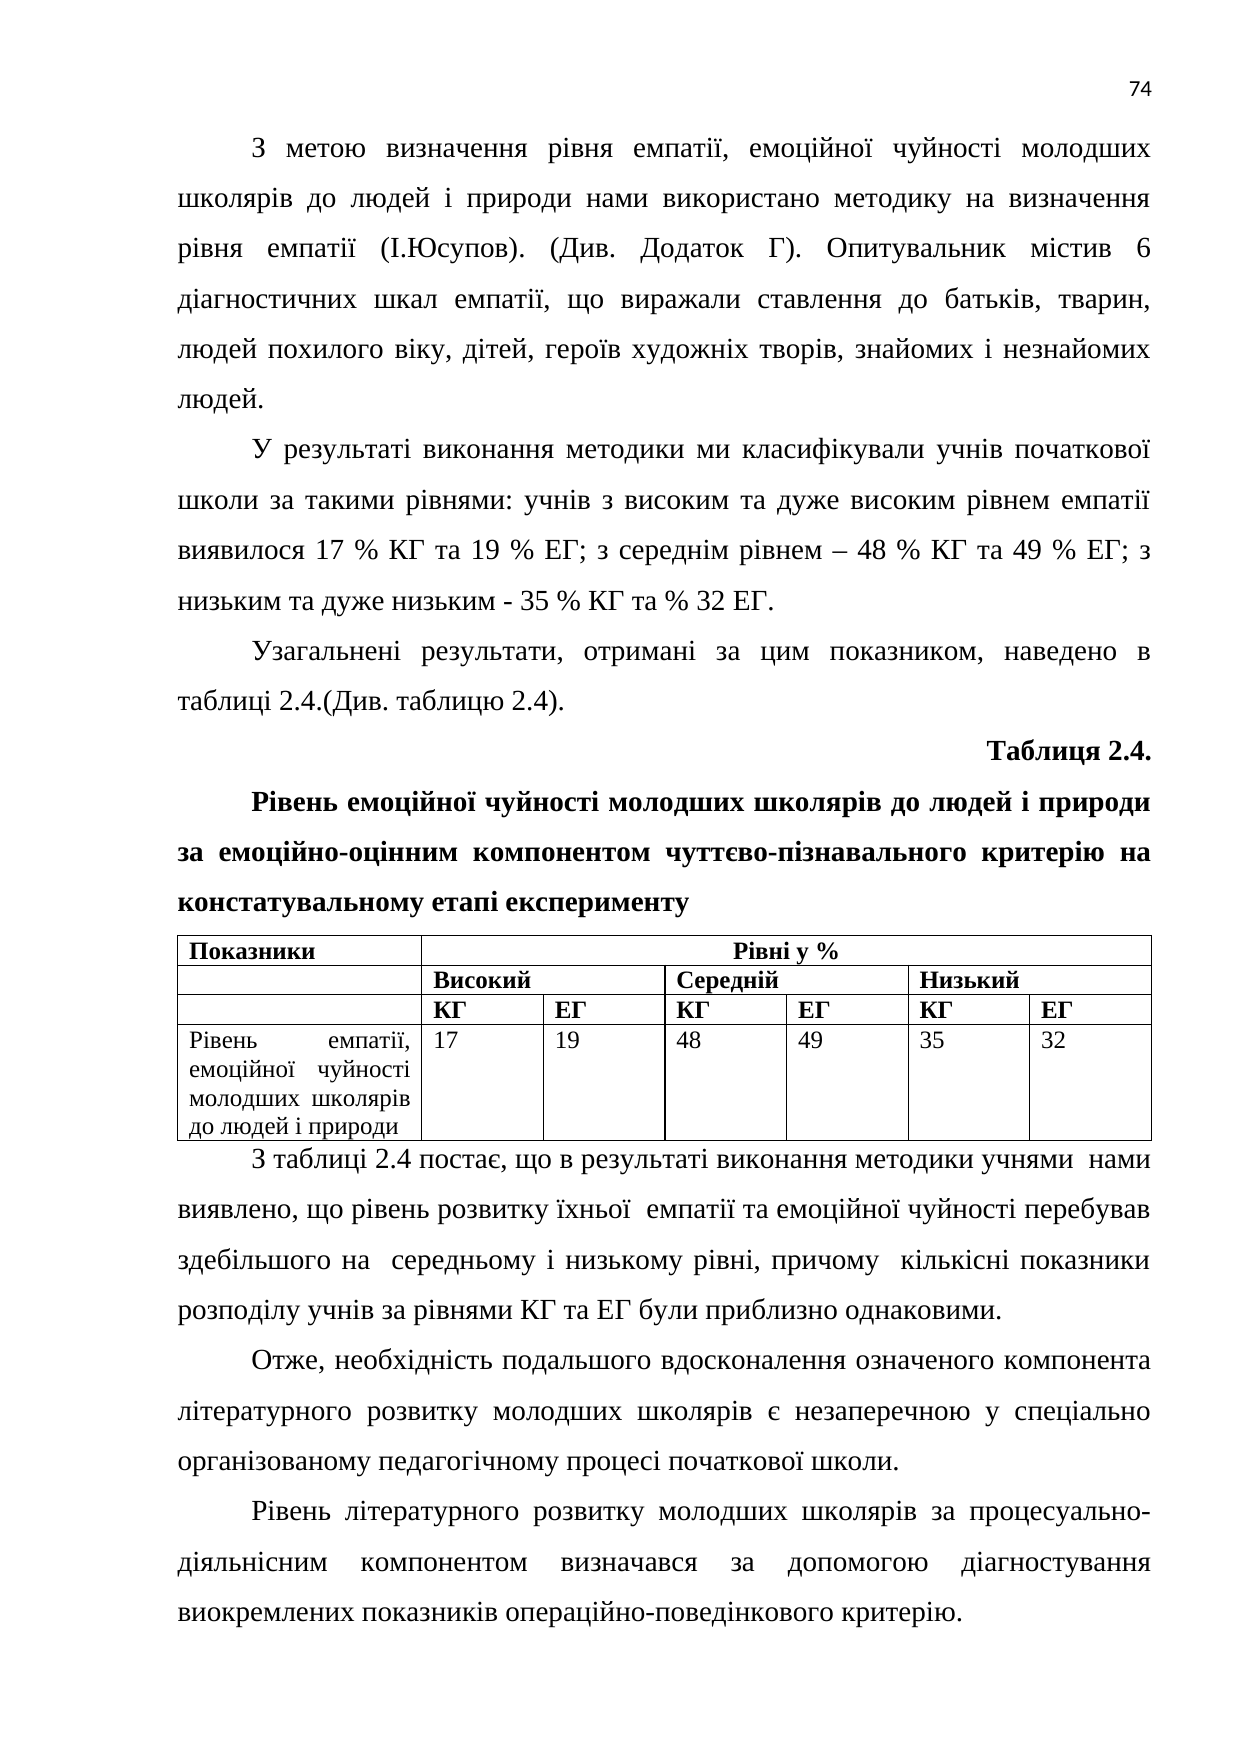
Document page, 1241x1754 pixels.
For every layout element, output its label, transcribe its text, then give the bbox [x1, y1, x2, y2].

table_cell КГ [909, 995, 1029, 1024]
text Рівень літературного розвитку молодших школярів за процесуально-діяльнісним компонентом визначався за допомогою діагностування виокремлених показників операційно-поведінкового критерію. [177, 1493, 1152, 1628]
table_cell Низький [909, 966, 1151, 994]
table_cell Середній [666, 966, 908, 994]
table_cell 49 [787, 1025, 908, 1140]
text З таблиці 2.4 постає, що в результаті виконання методики учнями нами виявлено, що рівень розвитку їхньої емпатії та емоційної чуйності перебував здебільшого на середньому і низькому рівні, причому кількісні показники розподілу учнів за рівнями КГ та ЕГ були приблизно однаковими. [177, 1141, 1152, 1326]
table_cell 48 [666, 1025, 786, 1140]
table_cell Високий [422, 966, 664, 994]
table_cell ЕГ [787, 995, 908, 1024]
table_cell 17 [422, 1025, 543, 1140]
table_cell ЕГ [1030, 995, 1151, 1024]
text Отже, необхідність подальшого вдосконалення означеного компонента літературного розвитку молодших школярів є незаперечною у спеціально організованому педагогічному процесі початкової школи. [177, 1342, 1152, 1477]
table_cell [178, 966, 421, 994]
text З метою визначення рівня емпатії, емоційної чуйності молодших школярів до людей і природи нами використано методику на визначення рівня емпатії (І.Юсупов). (Див. Додаток Г). Опитувальник містив 6 діагностичних шкал емпатії, що виражали ставлення до батьків, тварин, людей похилого віку, дітей, героїв художніх творів, знайомих і незнайомих людей. [177, 130, 1152, 415]
table_cell Рівень емпатії, емоційної чуйності молодших школярів до людей і природи [178, 1025, 421, 1140]
table_cell 32 [1030, 1025, 1151, 1140]
text Таблиця 2.4. [177, 733, 1152, 767]
table_cell КГ [666, 995, 786, 1024]
table_cell 35 [909, 1025, 1029, 1140]
table_cell ЕГ [544, 995, 664, 1024]
table_cell КГ [422, 995, 543, 1024]
table_header Показники [178, 936, 421, 964]
text Рівень емоційної чуйності молодших школярів до людей і природи за емоційно-оцінним компонентом чуттєво-пізнавального критерію на констатувальному етапі експерименту [177, 784, 1152, 918]
table_cell [178, 995, 421, 1024]
table_cell 19 [544, 1025, 664, 1140]
table_header Рівні у % [422, 936, 1151, 964]
text Узагальнені результати, отримані за цим показником, наведено в таблиці 2.4.(Див. таблицю 2.4). [177, 633, 1152, 717]
text У результаті виконання методики ми класифікували учнів початкової школи за такими рівнями: учнів з високим та дуже високим рівнем емпатії виявилося 17 % КГ та 19 % ЕГ; з середнім рівнем – 48 % КГ та 49 % ЕГ; з низьким та дуже низьким - 35 % КГ та % 32 ЕГ. [177, 432, 1152, 616]
